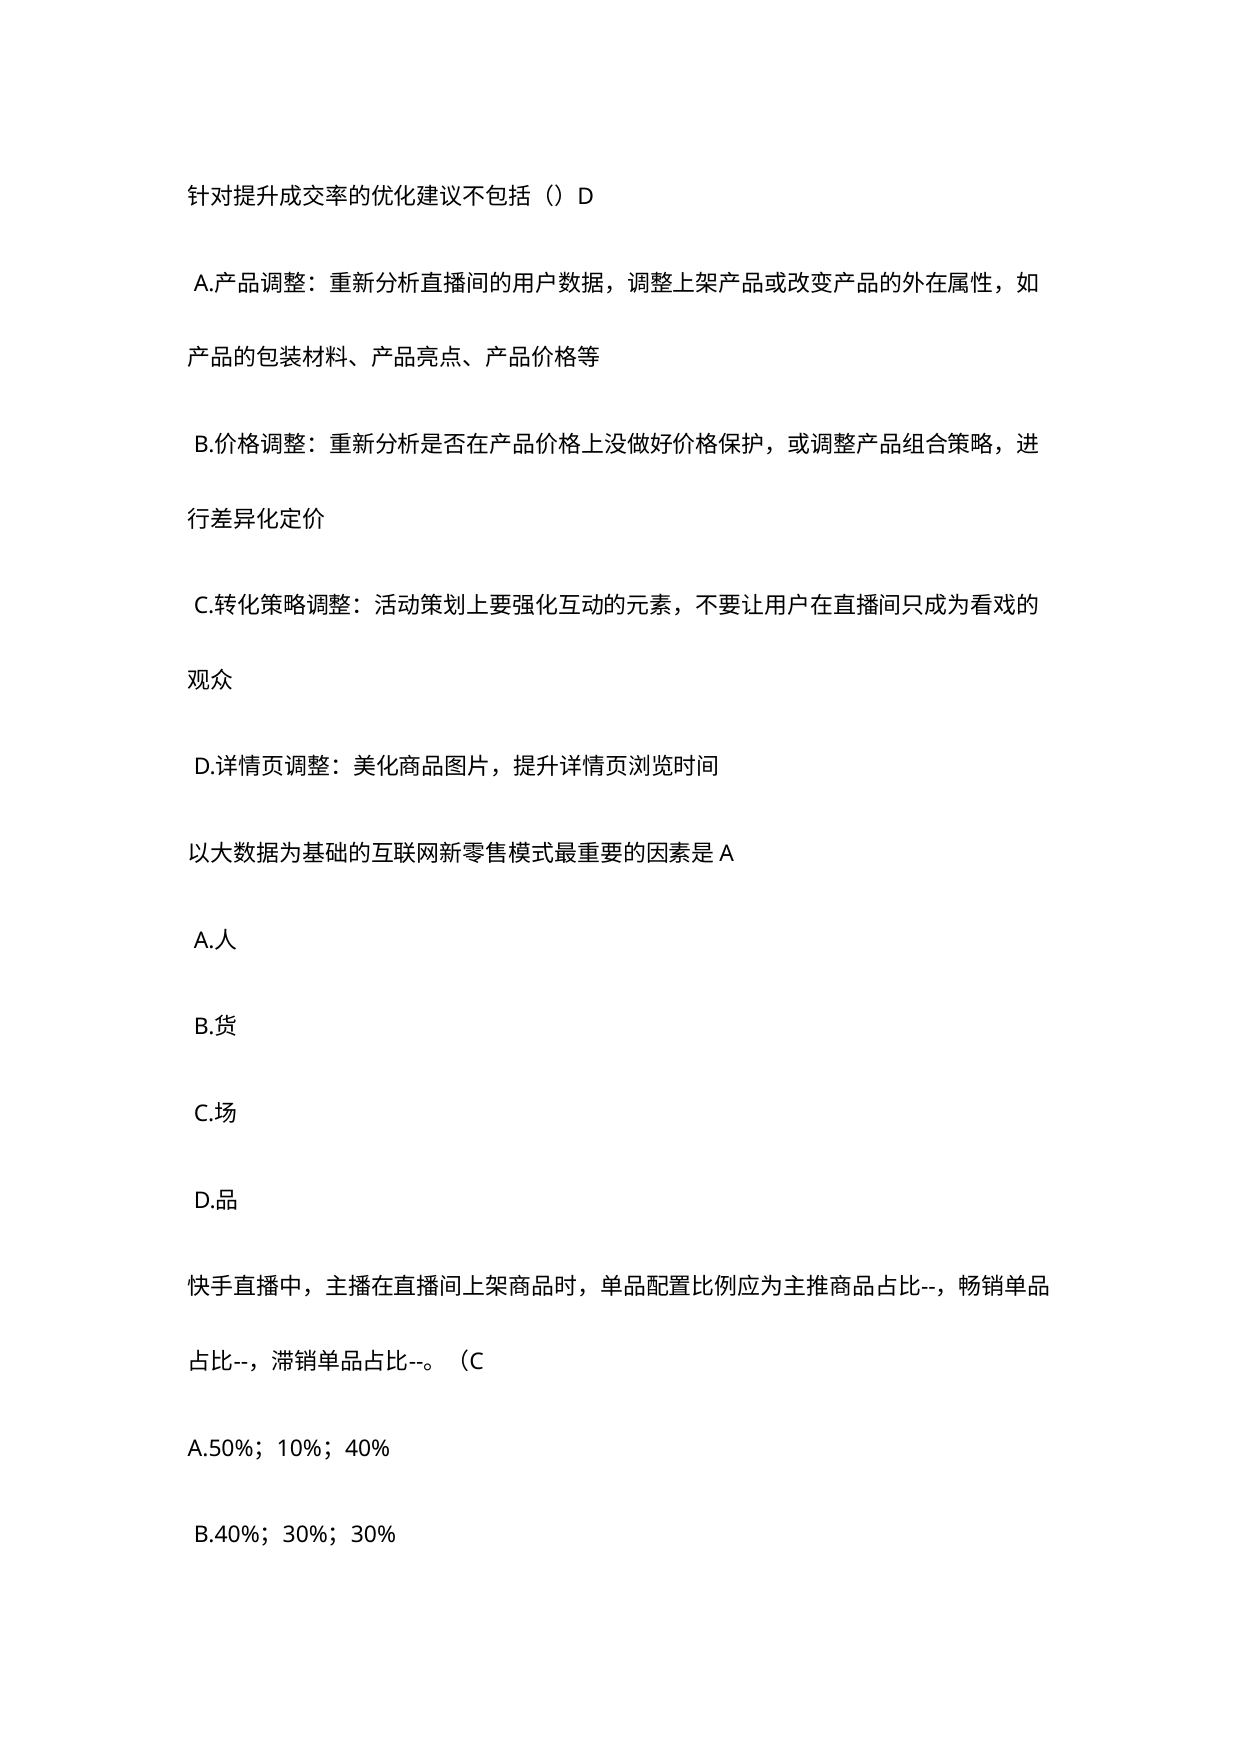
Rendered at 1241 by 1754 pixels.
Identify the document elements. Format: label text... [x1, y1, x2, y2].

text C.场 [187, 1079, 1053, 1144]
text D.品 [187, 1166, 1053, 1231]
text B.价格调整：重新分析是否在产品价格上没做好价格保护，或调整产品组合策略，进行差异化定价 [187, 410, 1053, 549]
text 快手直播中，主播在直播间上架商品时，单品配置比例应为主推商品占比--，畅销单品占比--，滞销单品占比--。（C [187, 1252, 1053, 1392]
text A.人 [187, 906, 1053, 971]
text C.转化策略调整：活动策划上要强化互动的元素，不要让用户在直播间只成为看戏的观众 [187, 571, 1053, 711]
text A.50%；10%；40% [187, 1414, 1053, 1479]
text 针对提升成交率的优化建议不包括（）D [187, 162, 1053, 227]
text A.产品调整：重新分析直播间的用户数据，调整上架产品或改变产品的外在属性，如产品的包装材料、产品亮点、产品价格等 [187, 249, 1053, 388]
text B.货 [187, 992, 1053, 1057]
text B.40%；30%；30% [187, 1500, 1053, 1565]
text 以大数据为基础的互联网新零售模式最重要的因素是A [187, 819, 1053, 884]
text D.详情页调整：美化商品图片，提升详情页浏览时间 [187, 732, 1053, 797]
